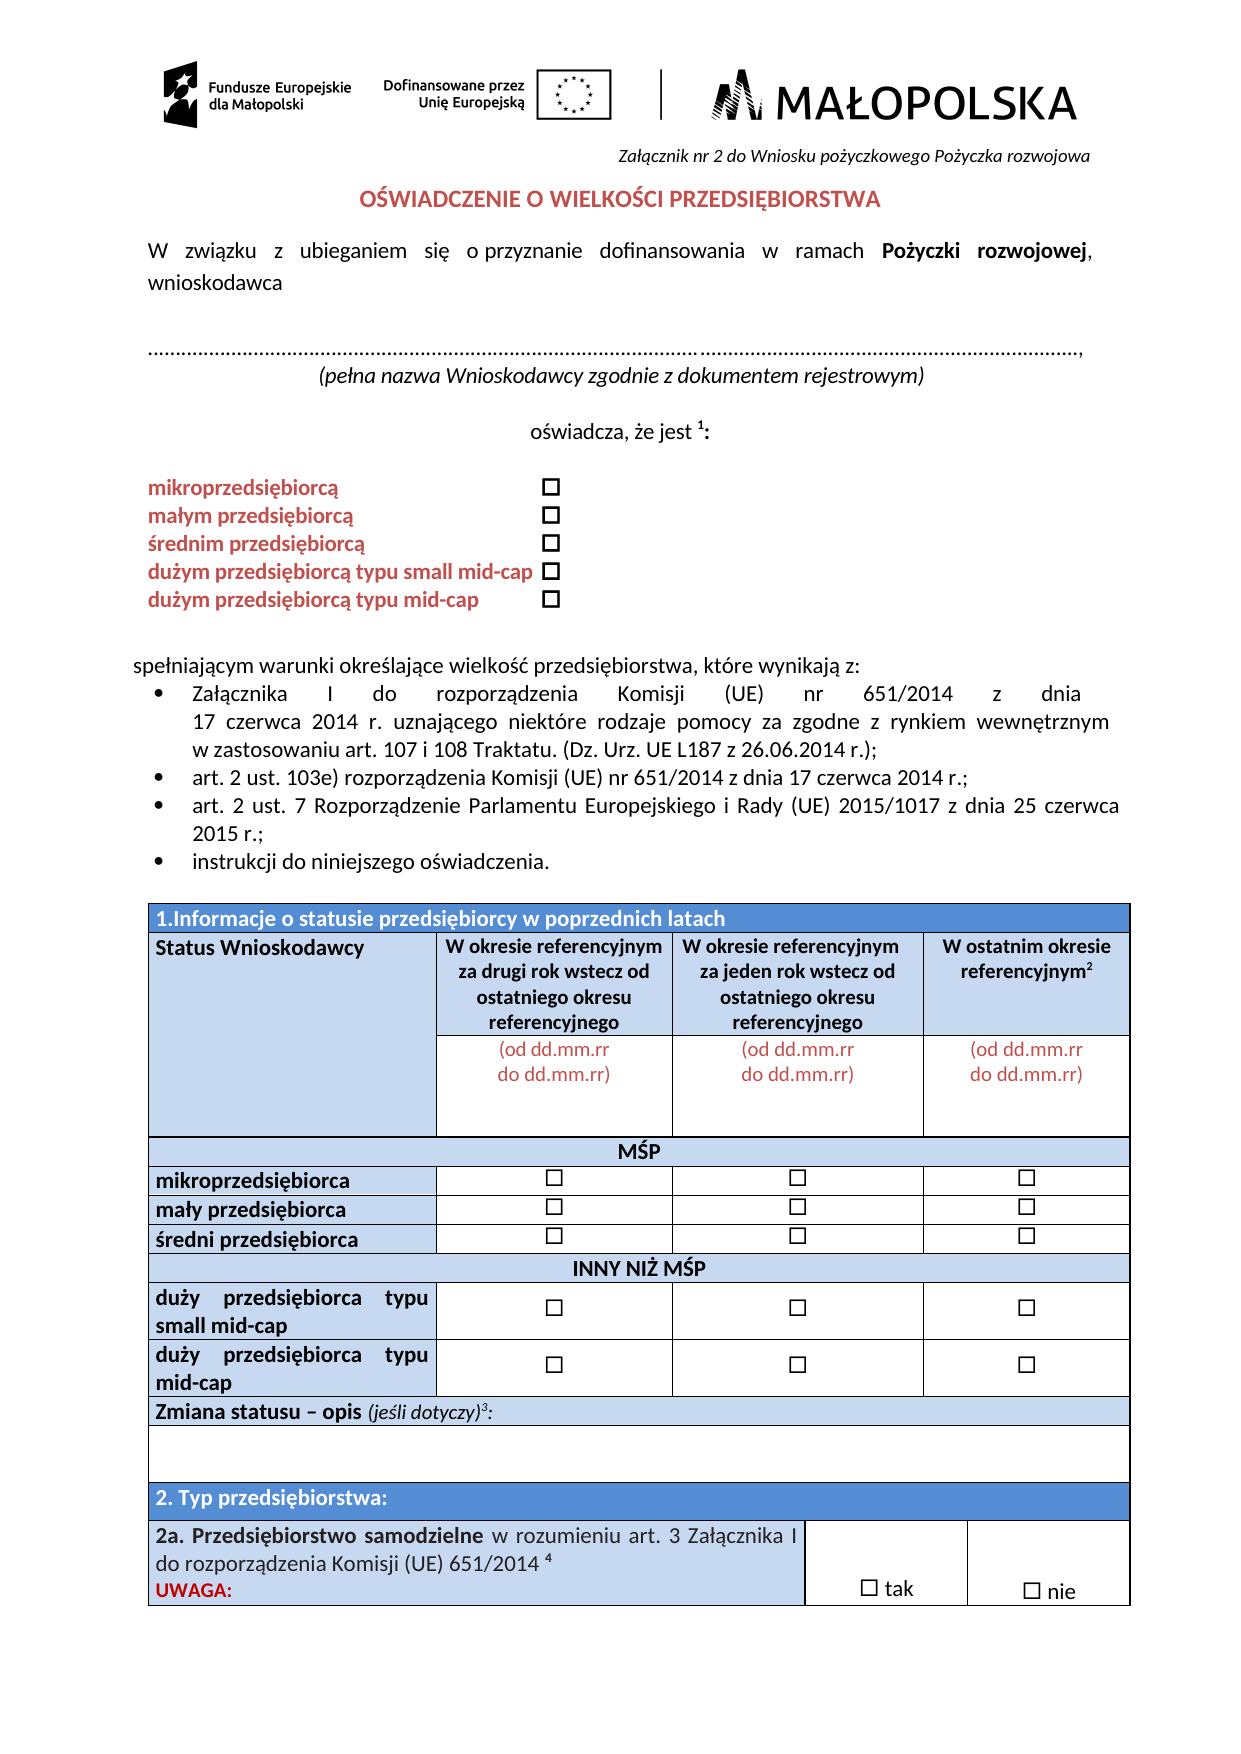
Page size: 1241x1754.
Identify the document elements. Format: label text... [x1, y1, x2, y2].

text Załącznik nr 2 do Wniosku pożyczkowego Pożyczka rozwojowa [148, 145, 1093, 167]
table_cell [673, 1167, 923, 1194]
text ......................................................................................................................................................................., [148, 333, 1093, 361]
text dużym przedsiębiorcą typu small mid-cap [148, 557, 1093, 585]
text (pełna nazwa Wnioskodawcy zgodnie z dokumentem rejestrowym) [148, 361, 1093, 389]
table_cell [924, 1196, 1129, 1224]
table_cell [924, 1167, 1129, 1194]
list art. 2 ust. 103e) rozporządzenia Komisji (UE) nr 651/2014 z dnia 17 czerwca 2014 r.; [154, 763, 1122, 791]
table_cell [924, 1225, 1129, 1253]
picture [147, 44, 1093, 145]
text mikroprzedsiębiorcą [148, 473, 1093, 501]
subtitle OŚWIADCZENIE O WIELKOŚCI PRZEDSIĘBIORSTWA [148, 183, 1093, 213]
table_cell Zmiana statusu – opis (jeśli dotyczy): [149, 1397, 1129, 1425]
table_cell [673, 1196, 923, 1224]
text średnim przedsiębiorcą [148, 529, 1093, 557]
text dużym przedsiębiorcą typu mid-cap [148, 585, 1093, 613]
table_cell duży przedsiębiorca typu mid-cap [149, 1340, 436, 1396]
table_cell mikroprzedsiębiorca [149, 1167, 436, 1194]
table_cell [673, 1283, 923, 1339]
table_cell średni przedsiębiorca [149, 1225, 436, 1253]
table_cell [924, 1283, 1129, 1339]
table_cell [437, 1167, 672, 1194]
text oświadcza, że jest : [148, 417, 1093, 445]
table_cell W ostatnim okresie referencyjnym [924, 933, 1129, 1035]
table_cell [149, 1426, 1129, 1482]
table_cell [437, 1283, 672, 1339]
table_cell Status Wnioskodawcy [149, 933, 436, 1136]
table_header 1.Informacje o statusie przedsiębiorcy w poprzednich latach [149, 904, 1129, 932]
text spełniającym warunki określające wielkość przedsiębiorstwa, które wynikają z: [133, 651, 1122, 679]
list art. 2 ust. 7 Rozporządzenie Parlamentu Europejskiego i Rady (UE) 2015/1017 z dnia 25 czerwca 2015 r.; [154, 791, 1122, 847]
table_cell [673, 1340, 923, 1396]
list instrukcji do niniejszego oświadczenia. [154, 847, 1122, 875]
table_cell mały przedsiębiorca [149, 1196, 436, 1224]
list Załącznika I do rozporządzenia Komisji (UE) nr 651/2014 z dnia 17 czerwca 2014 r. uznającego niektóre rodzaje pomocy za zgodne z rynkiem wewnętrznym w zastosowaniu art. 107 i 108 Traktatu. (Dz. Urz. UE L187 z 26.06.2014 r.); [154, 679, 1122, 763]
table_cell (od dd.mm.rr do dd.mm.rr) [924, 1036, 1129, 1136]
table_cell (od dd.mm.rr do dd.mm.rr) [673, 1036, 923, 1136]
table_cell W okresie referencyjnym za drugi rok wstecz od ostatniego okresu referencyjnego [437, 933, 672, 1035]
text W związku z ubieganiem się o przyznanie dofinansowania w ramach Pożyczki rozwojowej, wnioskodawca [148, 236, 1093, 296]
table_cell nie [968, 1521, 1129, 1605]
table_cell 2. Typ przedsiębiorstwa: [149, 1483, 1129, 1520]
table_cell [437, 1340, 672, 1396]
table_cell [673, 1225, 923, 1253]
table_cell (od dd.mm.rr do dd.mm.rr) [437, 1036, 672, 1136]
table_cell INNY NIŻ MŚP [149, 1254, 1129, 1282]
table_cell tak [806, 1521, 967, 1605]
table_cell MŚP [149, 1138, 1129, 1166]
table_cell W okresie referencyjnym za jeden rok wstecz od ostatniego okresu referencyjnego [673, 933, 923, 1035]
table_cell [437, 1196, 672, 1224]
text małym przedsiębiorcą [148, 501, 1093, 529]
table_cell duży przedsiębiorca typu small mid-cap [149, 1283, 436, 1339]
table_cell [437, 1225, 672, 1253]
table_cell [924, 1340, 1129, 1396]
